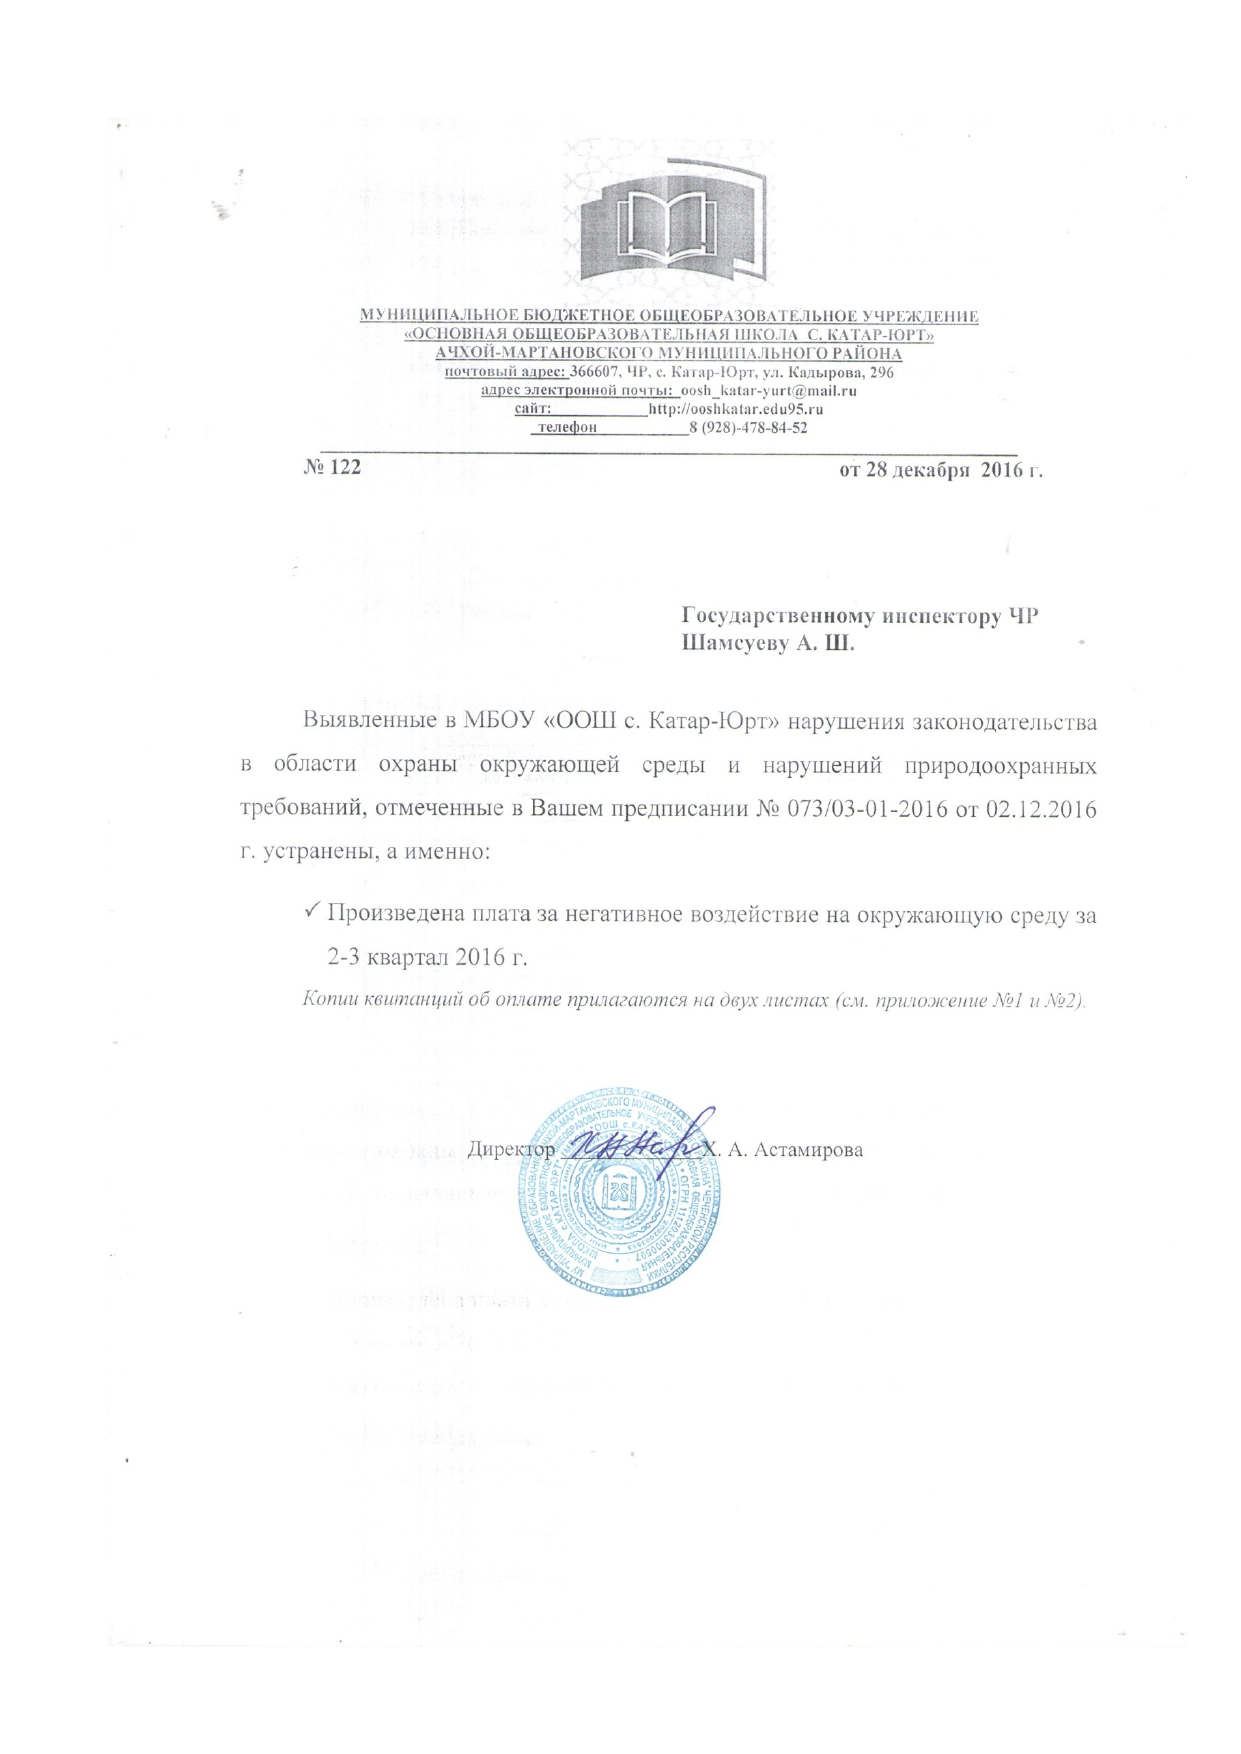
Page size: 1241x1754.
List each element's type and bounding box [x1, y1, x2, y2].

picture [106, 118, 1186, 1642]
